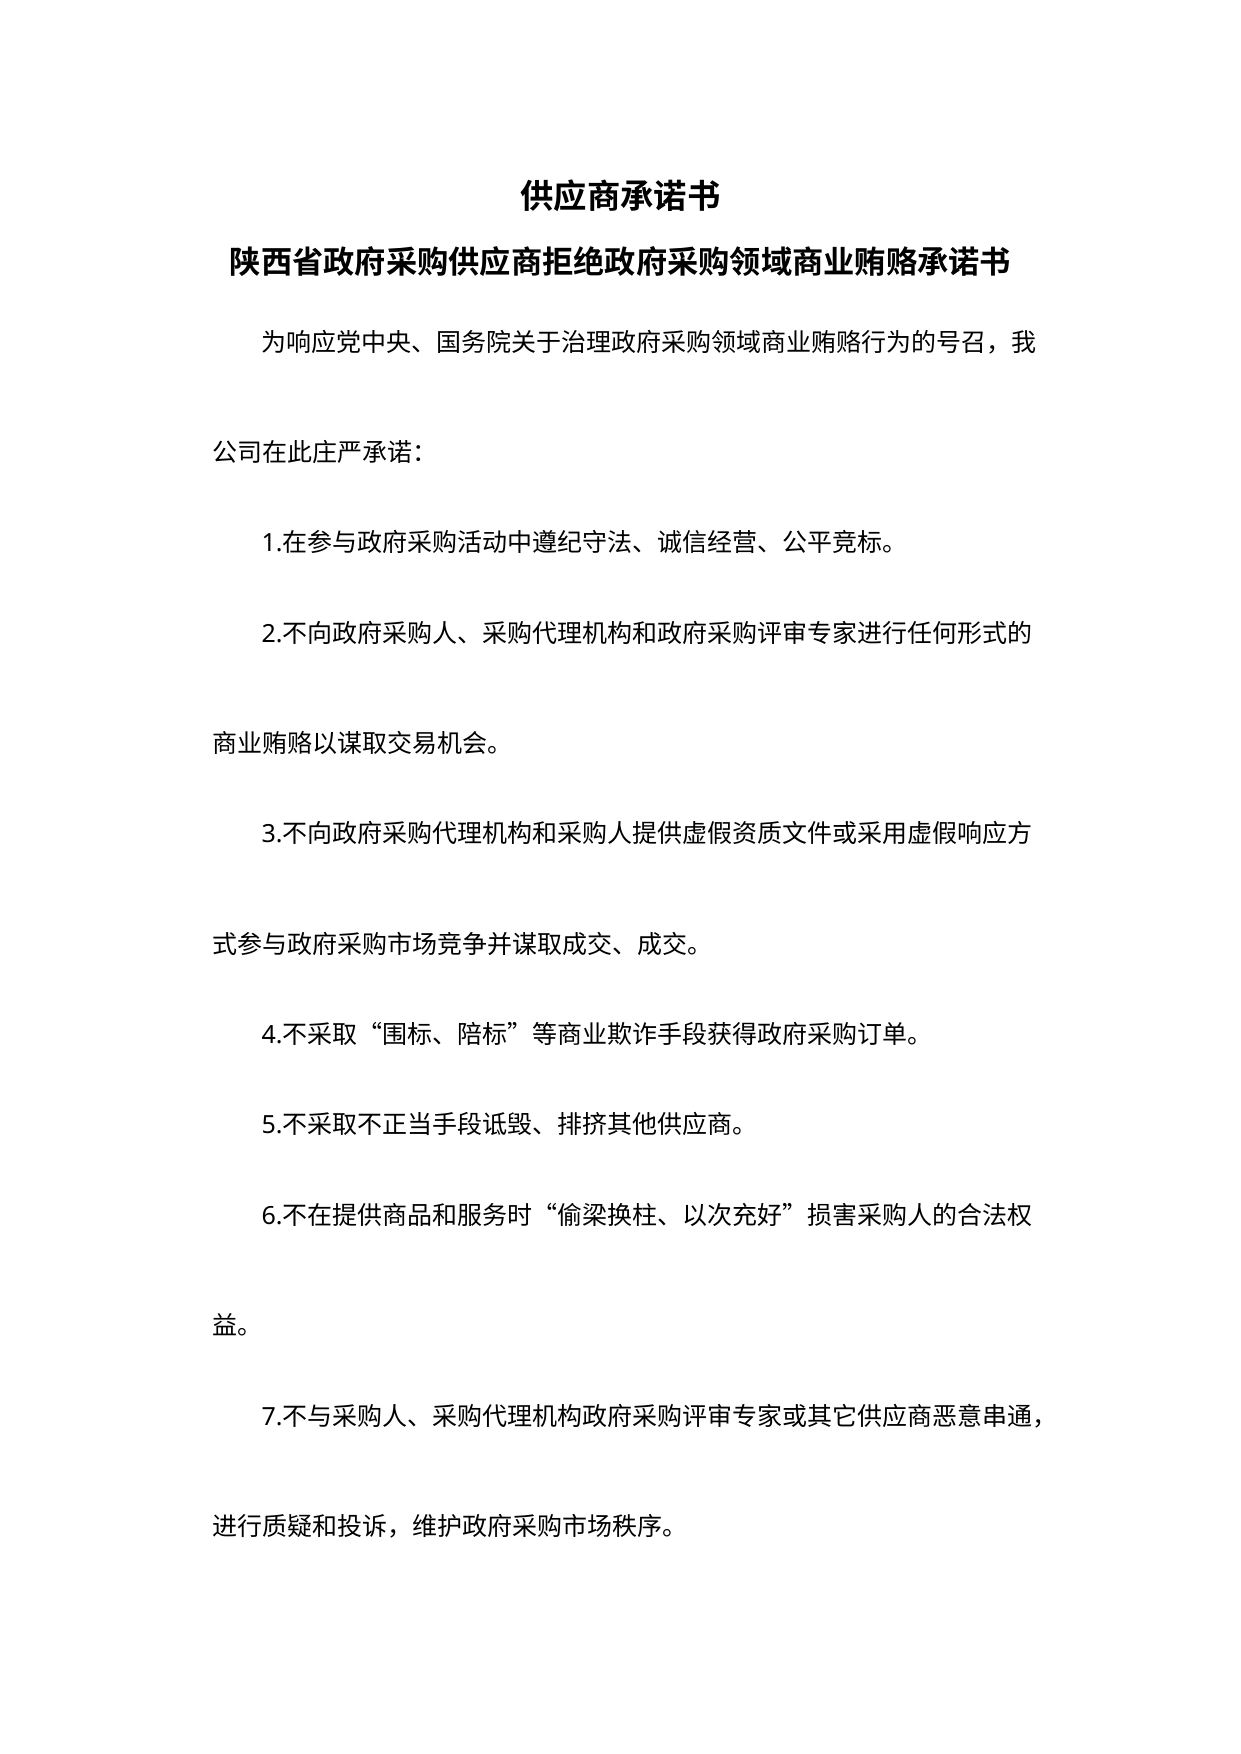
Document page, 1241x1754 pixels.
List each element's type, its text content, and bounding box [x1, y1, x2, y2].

text 6.不在提供商品和服务时“偷梁换柱、以次充好”损害采购人的合法权益。 [212, 1181, 1053, 1356]
text 5.不采取不正当手段诋毁、排挤其他供应商。 [212, 1091, 1053, 1156]
text 陕西省政府采购供应商拒绝政府采购领域商业贿赂承诺书 [187, 227, 1053, 292]
text 3.不向政府采购代理机构和采购人提供虚假资质文件或采用虚假响应方式参与政府采购市场竞争并谋取成交、成交。 [212, 799, 1053, 975]
text 1.在参与政府采购活动中遵纪守法、诚信经营、公平竞标。 [212, 508, 1053, 573]
text 4.不采取“围标、陪标”等商业欺诈手段获得政府采购订单。 [212, 1000, 1053, 1065]
text 为响应党中央、国务院关于治理政府采购领域商业贿赂行为的号召，我公司在此庄严承诺： [212, 308, 1053, 483]
text 7.不与采购人、采购代理机构政府采购评审专家或其它供应商恶意串通，进行质疑和投诉，维护政府采购市场秩序。 [212, 1382, 1053, 1557]
text 供应商承诺书 [187, 162, 1053, 227]
text 2.不向政府采购人、采购代理机构和政府采购评审专家进行任何形式的商业贿赂以谋取交易机会。 [212, 599, 1053, 774]
